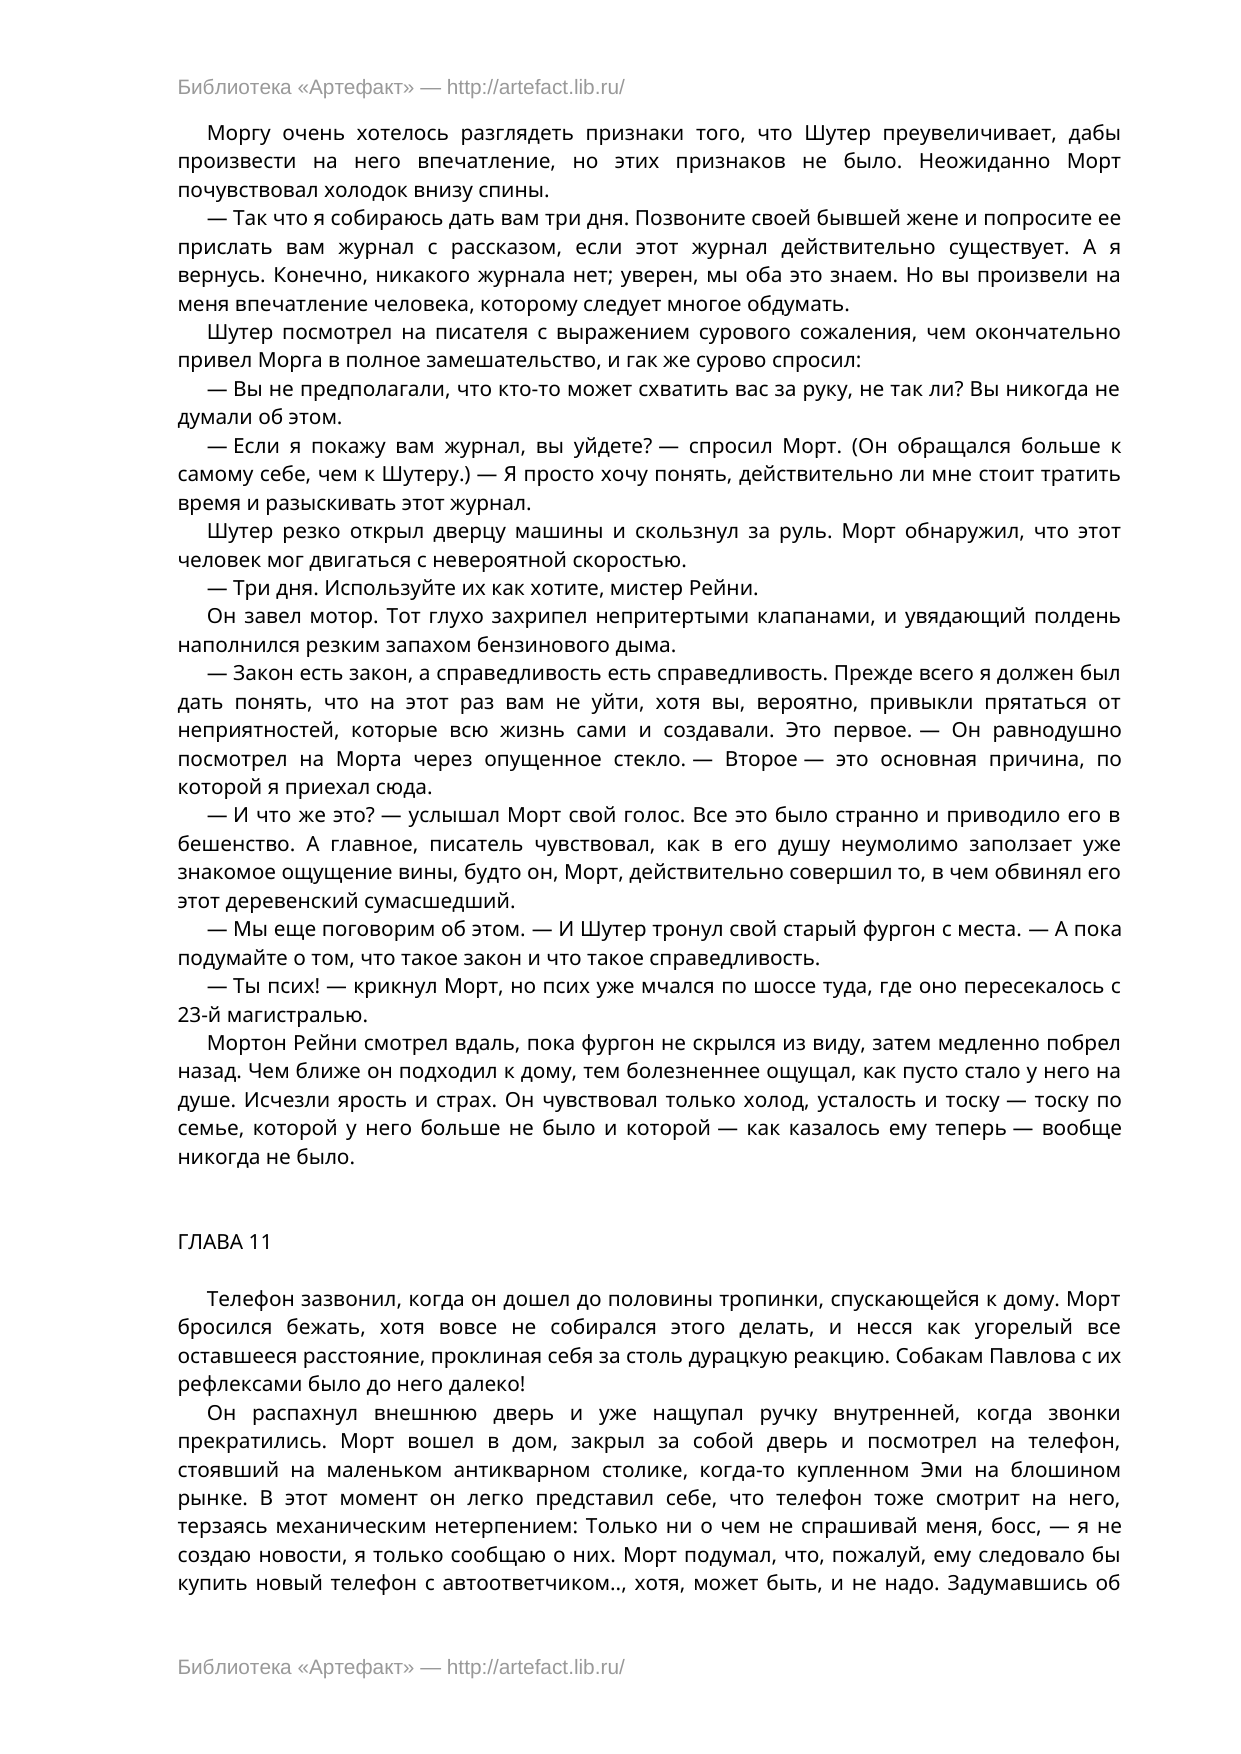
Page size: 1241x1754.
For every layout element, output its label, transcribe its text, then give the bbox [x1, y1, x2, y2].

text — Вы не предполагали, что кто-то может схватить вас за руку, не так ли? Вы никогда не думали об этом. [177, 374, 1122, 431]
text — И что же это? — услышал Морт свой голос. Все это было странно и приводило его в бешенство. А главное, писатель чувствовал, как в его душу неумолимо заползает уже знакомое ощущение вины, будто он, Морт, действительно совершил то, в чем обвинял его этот деревенский сумасшедший. [177, 801, 1122, 914]
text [177, 1398, 1122, 1597]
text — Ты псих! — крикнул Морт, но псих уже мчался по шоссе туда, где оно пересекалось с 23-й магистралью. [177, 971, 1122, 1028]
text Моргу очень хотелось разглядеть признаки того, что Шутер преувеличивает, дабы произвести на него впечатление, но этих признаков не было. Неожиданно Морт почувствовал холодок внизу спины. [177, 118, 1122, 203]
text — Так что я собираюсь дать вам три дня. Позвоните своей бывшей жене и попросите ее прислать вам журнал с рассказом, если этот журнал действительно существует. А я вернусь. Конечно, никакого журнала нет; уверен, мы оба это знаем. Но вы произвели на меня впечатление человека, которому следует многое обдумать. [177, 203, 1122, 317]
text — Если я покажу вам журнал, вы уйдете? — спросил Морт. (Он обращался больше к самому себе, чем к Шутеру.) — Я просто хочу понять, действительно ли мне стоит тратить время и разыскивать этот журнал. [177, 431, 1122, 516]
text Мортон Рейни смотрел вдаль, пока фургон не скрылся из виду, затем медленно побрел назад. Чем ближе он подходил к дому, тем болезненнее ощущал, как пусто стало у него на душе. Исчезли ярость и страх. Он чувствовал только холод, усталость и тоску — тоску по семье, которой у него больше не было и которой — как казалось ему теперь — вообще никогда не было. [177, 1028, 1122, 1170]
text ГЛАВА 11 [177, 1227, 1122, 1256]
text — Мы еще поговорим об этом. — И Шутер тронул свой старый фургон с места. — А пока подумайте о том, что такое закон и что такое справедливость. [177, 914, 1122, 971]
text — Три дня. Используйте их как хотите, мистер Рейни. [177, 573, 1122, 602]
text Шутер резко открыл дверцу машины и скользнул за руль. Морт обнаружил, что этот человек мог двигаться с невероятной скоростью. [177, 516, 1122, 573]
text Телефон зазвонил, когда он дошел до половины тропинки, спускающейся к дому. Морт бросился бежать, хотя вовсе не собирался этого делать, и несся как угорелый все оставшееся расстояние, проклиная себя за столь дурацкую реакцию. Собакам Павлова с их рефлексами было до него далеко! [177, 1284, 1122, 1398]
text Шутер посмотрел на писателя с выражением сурового сожаления, чем окончательно привел Морга в полное замешательство, и гак же сурово спросил: [177, 317, 1122, 374]
text Он завел мотор. Тот глухо захрипел непритертыми клапанами, и увядающий полдень наполнился резким запахом бензинового дыма. [177, 602, 1122, 658]
text — Закон есть закон, а справедливость есть справедливость. Прежде всего я должен был дать понять, что на этот раз вам не уйти, хотя вы, вероятно, привыкли прятаться от неприятностей, которые всю жизнь сами и создавали. Это первое. — Он равнодушно посмотрел на Морта через опущенное стекло. — Второе — это основная причина, по которой я приехал сюда. [177, 658, 1122, 801]
